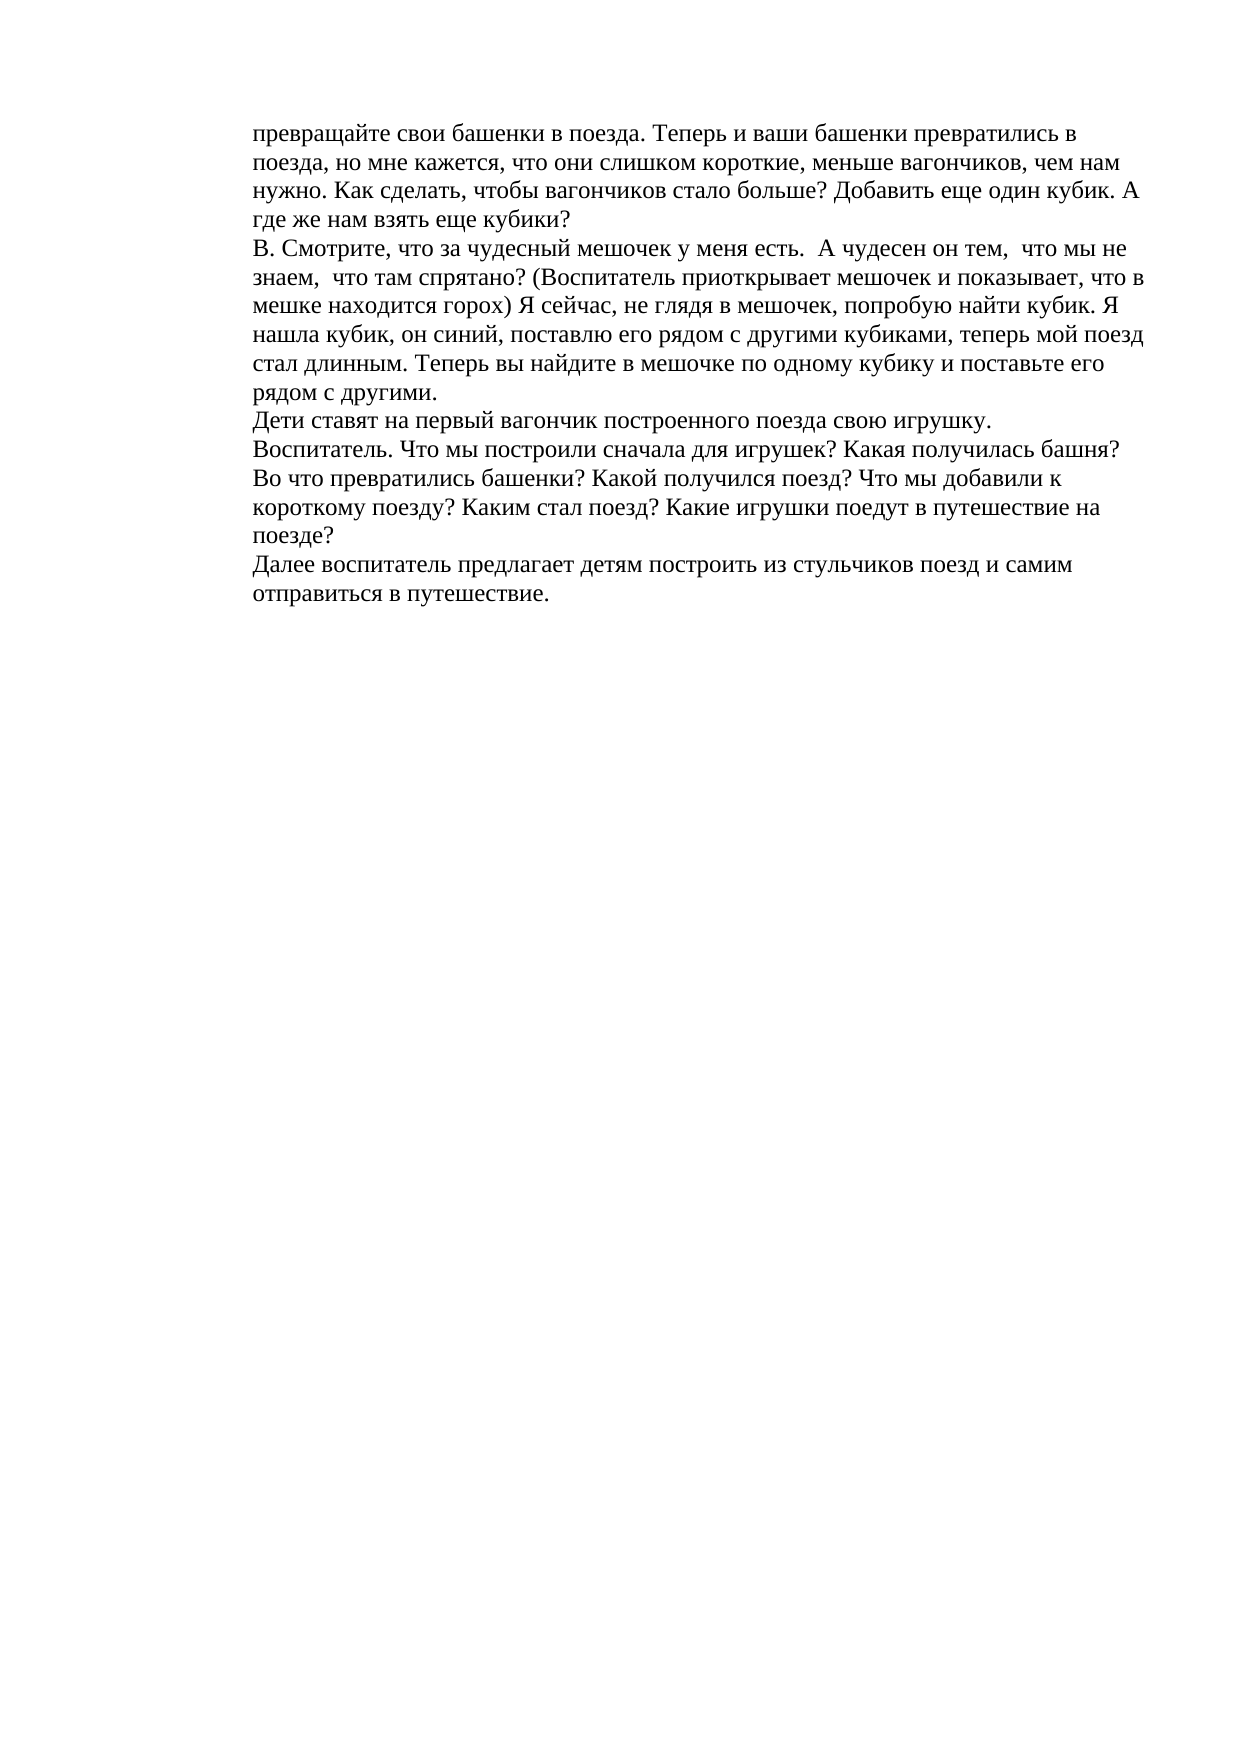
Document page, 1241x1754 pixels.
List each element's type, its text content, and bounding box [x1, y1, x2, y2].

list В. Смотрите, что за чудесный мешочек у меня есть. А чудесен он тем, что мы не знаем, что там спрятано? (Воспитатель приоткрывает мешочек и показывает, что в мешке находится горох) Я сейчас, не глядя в мешочек, попробую найти кубик. Я нашла кубик, он синий, поставлю его рядом с другими кубиками, теперь мой поезд стал длинным. Теперь вы найдите в мешочке по одному кубику и поставьте его рядом с другими. [252, 233, 1152, 406]
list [252, 118, 1152, 233]
list Дети ставят на первый вагончик построенного поезда свою игрушку. [252, 406, 1152, 434]
list Воспитатель. Что мы построили сначала для игрушек? Какая получилась башня? Во что превратились башенки? Какой получился поезд? Что мы добавили к короткому поезду? Каким стал поезд? Какие игрушки поедут в путешествие на поезде? [252, 434, 1152, 549]
list Далее воспитатель предлагает детям построить из стульчиков поезд и самим отправиться в путешествие. [252, 549, 1152, 607]
